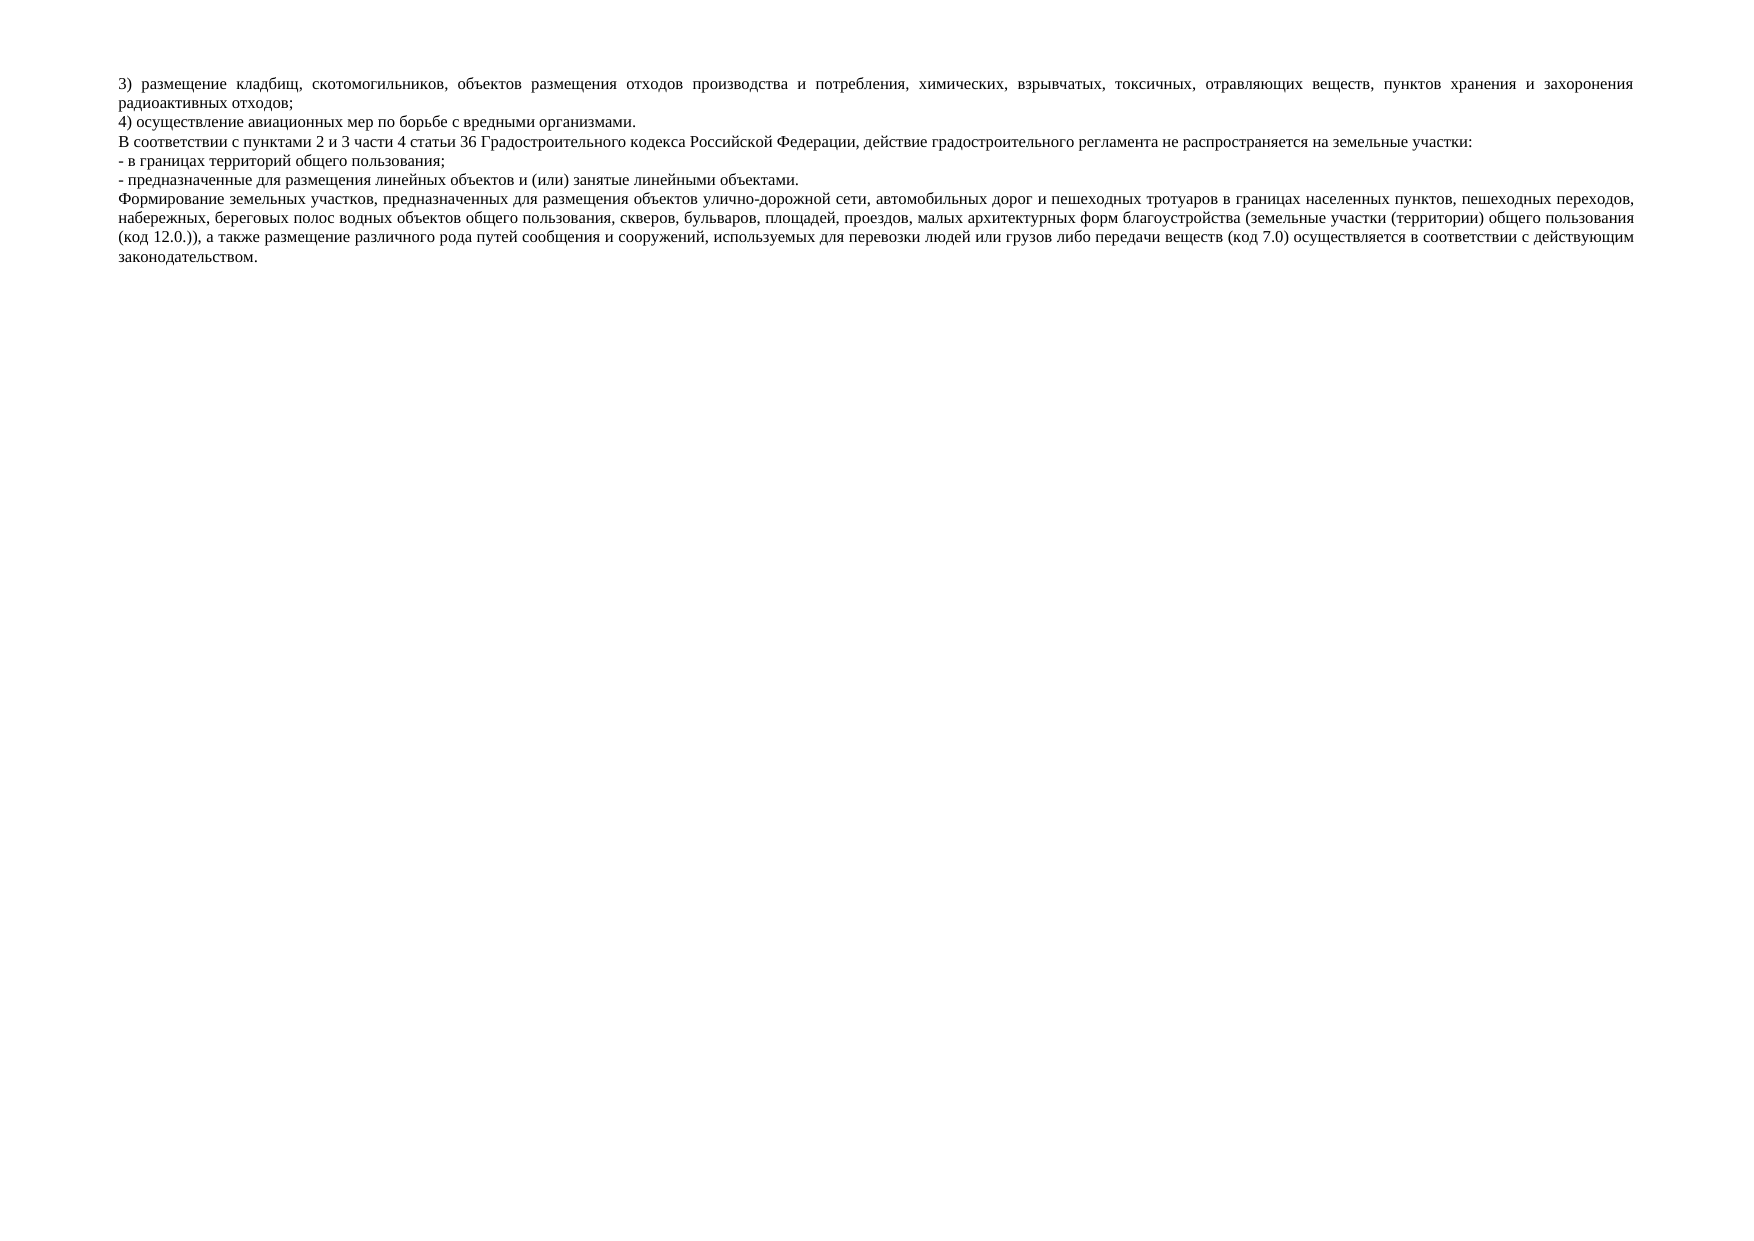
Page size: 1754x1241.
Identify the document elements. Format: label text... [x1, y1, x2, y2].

text - в границах территорий общего пользования; [118, 151, 1636, 170]
text 4) осуществление авиационных мер по борьбе с вредными организмами. [118, 112, 1636, 131]
text В соответствии с пунктами 2 и 3 части 4 статьи 36 Градостроительного кодекса Российской Федерации, действие градостроительного регламента не распространяется на земельные участки: [118, 131, 1636, 151]
text Формирование земельных участков, предназначенных для размещения объектов улично-дорожной сети, автомобильных дорог и пешеходных тротуаров в границах населенных пунктов, пешеходных переходов, набережных, береговых полос водных объектов общего пользования, скверов, бульваров, площадей, проездов, малых архитектурных форм благоустройства (земельные участки (территории) общего пользования (код 12.0.)), а также размещение различного рода путей сообщения и сооружений, используемых для перевозки людей или грузов либо передачи веществ (код 7.0) осуществляется в соответствии с действующим законодательством. [118, 189, 1636, 266]
text 3) размещение кладбищ, скотомогильников, объектов размещения отходов производства и потребления, химических, взрывчатых, токсичных, отравляющих веществ, пунктов хранения и захоронения радиоактивных отходов; [118, 74, 1636, 112]
text - предназначенные для размещения линейных объектов и (или) занятые линейными объектами. [118, 170, 1636, 189]
